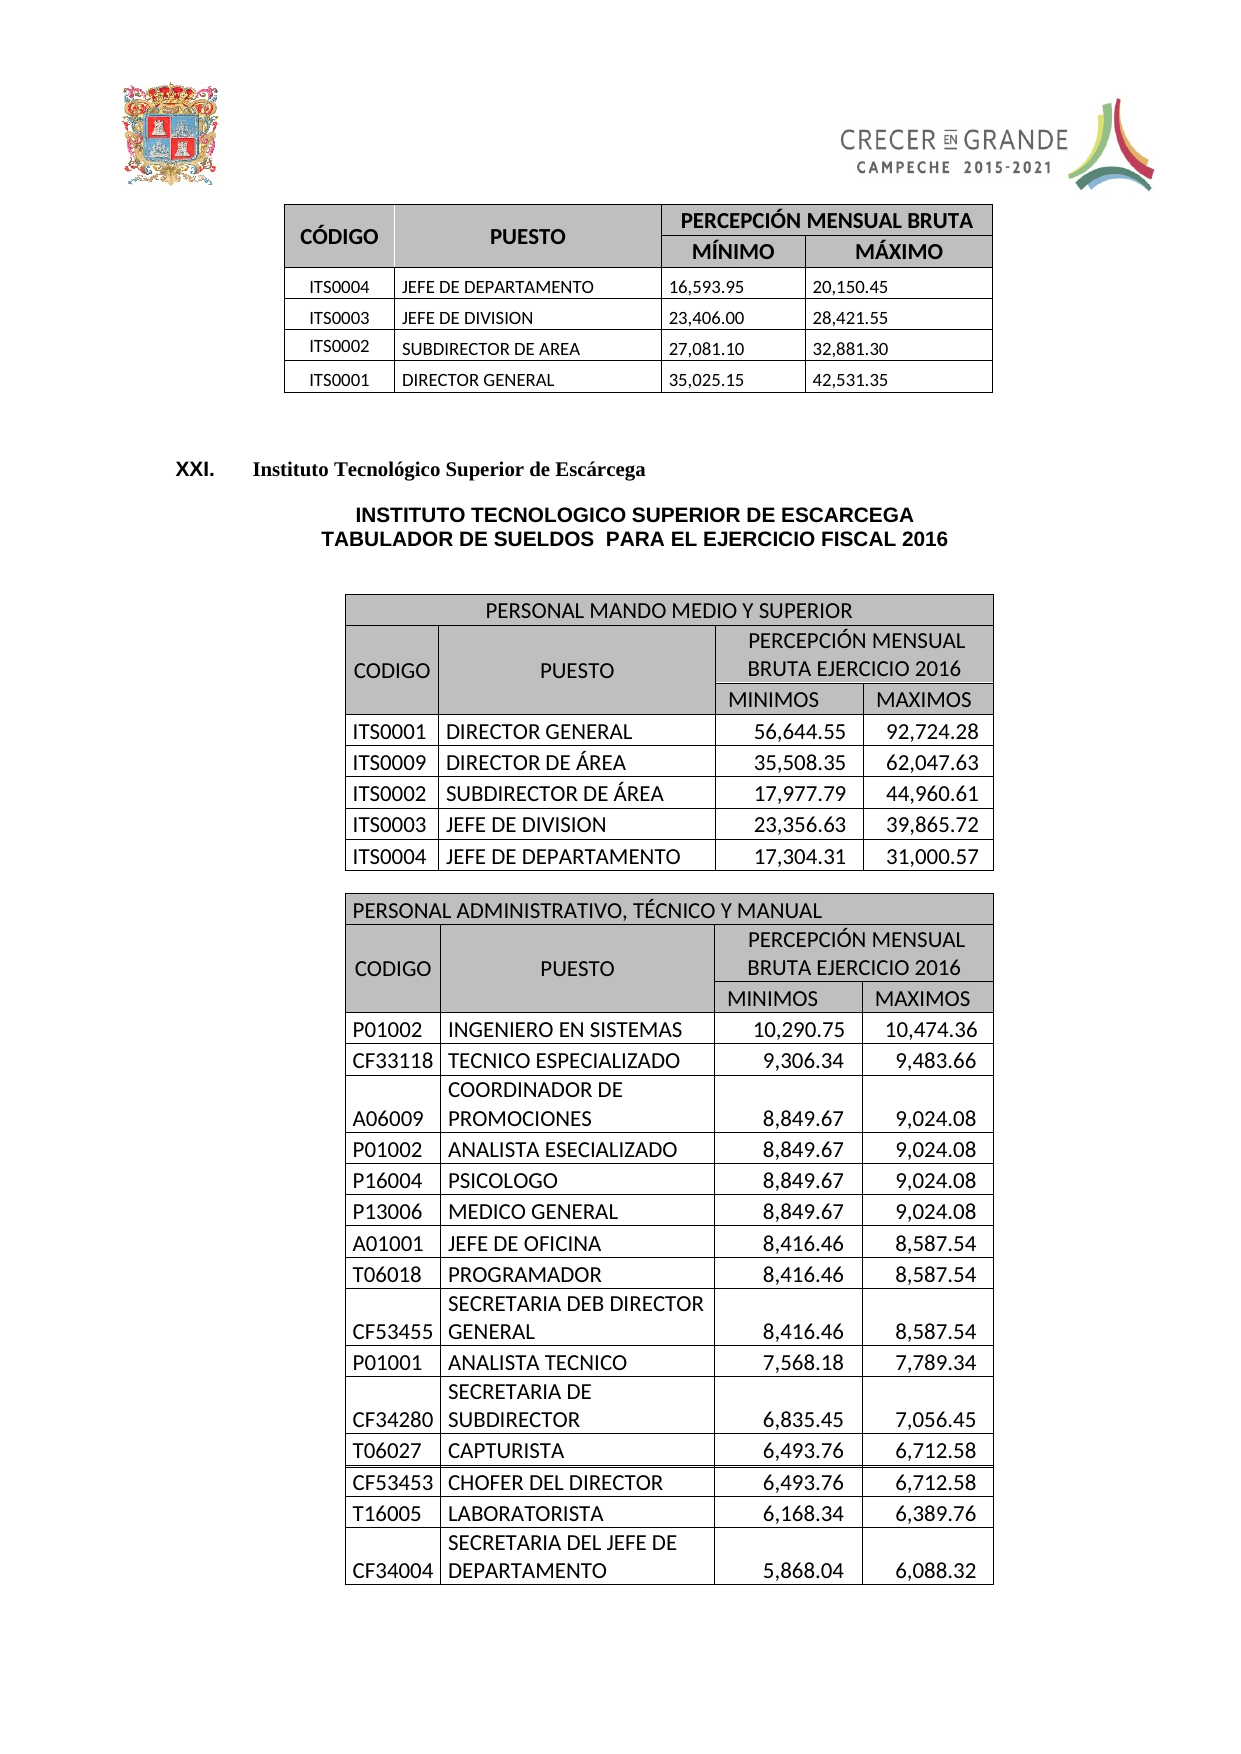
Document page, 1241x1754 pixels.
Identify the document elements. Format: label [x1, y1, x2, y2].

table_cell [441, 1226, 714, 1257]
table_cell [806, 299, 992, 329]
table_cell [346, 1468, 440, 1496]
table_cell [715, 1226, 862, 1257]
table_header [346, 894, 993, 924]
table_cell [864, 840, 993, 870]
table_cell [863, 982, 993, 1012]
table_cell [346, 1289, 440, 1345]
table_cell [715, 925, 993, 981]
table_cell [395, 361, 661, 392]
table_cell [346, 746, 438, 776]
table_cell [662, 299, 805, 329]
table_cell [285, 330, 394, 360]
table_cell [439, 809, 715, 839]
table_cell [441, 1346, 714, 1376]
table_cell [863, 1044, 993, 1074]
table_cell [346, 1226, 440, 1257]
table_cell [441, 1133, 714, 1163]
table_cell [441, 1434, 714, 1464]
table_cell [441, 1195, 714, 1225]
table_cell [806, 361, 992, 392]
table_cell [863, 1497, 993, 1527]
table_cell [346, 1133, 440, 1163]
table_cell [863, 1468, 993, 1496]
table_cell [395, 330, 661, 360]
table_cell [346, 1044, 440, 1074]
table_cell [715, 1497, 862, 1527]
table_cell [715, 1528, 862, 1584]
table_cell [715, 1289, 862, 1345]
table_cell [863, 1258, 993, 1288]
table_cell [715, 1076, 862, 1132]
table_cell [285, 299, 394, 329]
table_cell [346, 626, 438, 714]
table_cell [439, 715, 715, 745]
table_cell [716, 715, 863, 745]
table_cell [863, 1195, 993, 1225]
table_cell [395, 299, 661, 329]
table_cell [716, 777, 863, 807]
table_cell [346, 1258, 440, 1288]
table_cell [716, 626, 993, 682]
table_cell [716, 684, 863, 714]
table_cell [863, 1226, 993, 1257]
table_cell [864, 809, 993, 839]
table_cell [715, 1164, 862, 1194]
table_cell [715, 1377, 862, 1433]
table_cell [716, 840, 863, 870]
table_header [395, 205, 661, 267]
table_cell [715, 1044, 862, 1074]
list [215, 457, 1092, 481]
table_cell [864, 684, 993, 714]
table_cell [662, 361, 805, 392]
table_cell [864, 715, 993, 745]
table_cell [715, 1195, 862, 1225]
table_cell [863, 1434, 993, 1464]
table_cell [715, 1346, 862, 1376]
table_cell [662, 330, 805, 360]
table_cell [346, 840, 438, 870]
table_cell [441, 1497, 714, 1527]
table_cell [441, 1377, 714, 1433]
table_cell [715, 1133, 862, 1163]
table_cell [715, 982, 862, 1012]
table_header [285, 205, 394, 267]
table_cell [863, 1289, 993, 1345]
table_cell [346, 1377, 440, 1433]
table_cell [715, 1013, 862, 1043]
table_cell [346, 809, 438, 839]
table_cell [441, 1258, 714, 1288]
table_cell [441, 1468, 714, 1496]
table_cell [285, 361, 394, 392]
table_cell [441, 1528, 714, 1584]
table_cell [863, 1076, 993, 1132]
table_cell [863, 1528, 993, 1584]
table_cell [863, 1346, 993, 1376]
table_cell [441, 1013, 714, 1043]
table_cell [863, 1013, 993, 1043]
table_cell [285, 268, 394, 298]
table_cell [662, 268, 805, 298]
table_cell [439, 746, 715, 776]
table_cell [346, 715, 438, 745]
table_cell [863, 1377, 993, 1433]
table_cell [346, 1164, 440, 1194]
picture [121, 82, 219, 186]
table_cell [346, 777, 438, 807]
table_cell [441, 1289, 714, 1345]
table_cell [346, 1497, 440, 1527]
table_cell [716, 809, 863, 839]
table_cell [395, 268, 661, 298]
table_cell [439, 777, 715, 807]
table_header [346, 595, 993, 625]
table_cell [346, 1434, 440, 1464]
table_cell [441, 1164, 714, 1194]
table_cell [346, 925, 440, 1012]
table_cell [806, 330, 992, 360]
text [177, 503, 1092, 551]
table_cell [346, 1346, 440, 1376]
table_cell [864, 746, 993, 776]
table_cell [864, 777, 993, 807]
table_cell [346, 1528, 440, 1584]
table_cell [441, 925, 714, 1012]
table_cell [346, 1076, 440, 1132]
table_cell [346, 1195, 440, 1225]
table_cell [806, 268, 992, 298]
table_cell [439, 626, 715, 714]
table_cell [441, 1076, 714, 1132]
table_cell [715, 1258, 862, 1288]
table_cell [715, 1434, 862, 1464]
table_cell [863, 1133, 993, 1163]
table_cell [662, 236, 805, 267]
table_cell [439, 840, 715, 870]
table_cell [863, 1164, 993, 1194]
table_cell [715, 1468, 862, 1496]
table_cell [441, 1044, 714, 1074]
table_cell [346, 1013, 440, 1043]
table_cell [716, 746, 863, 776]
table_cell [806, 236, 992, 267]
picture [835, 92, 1159, 195]
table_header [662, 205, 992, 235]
